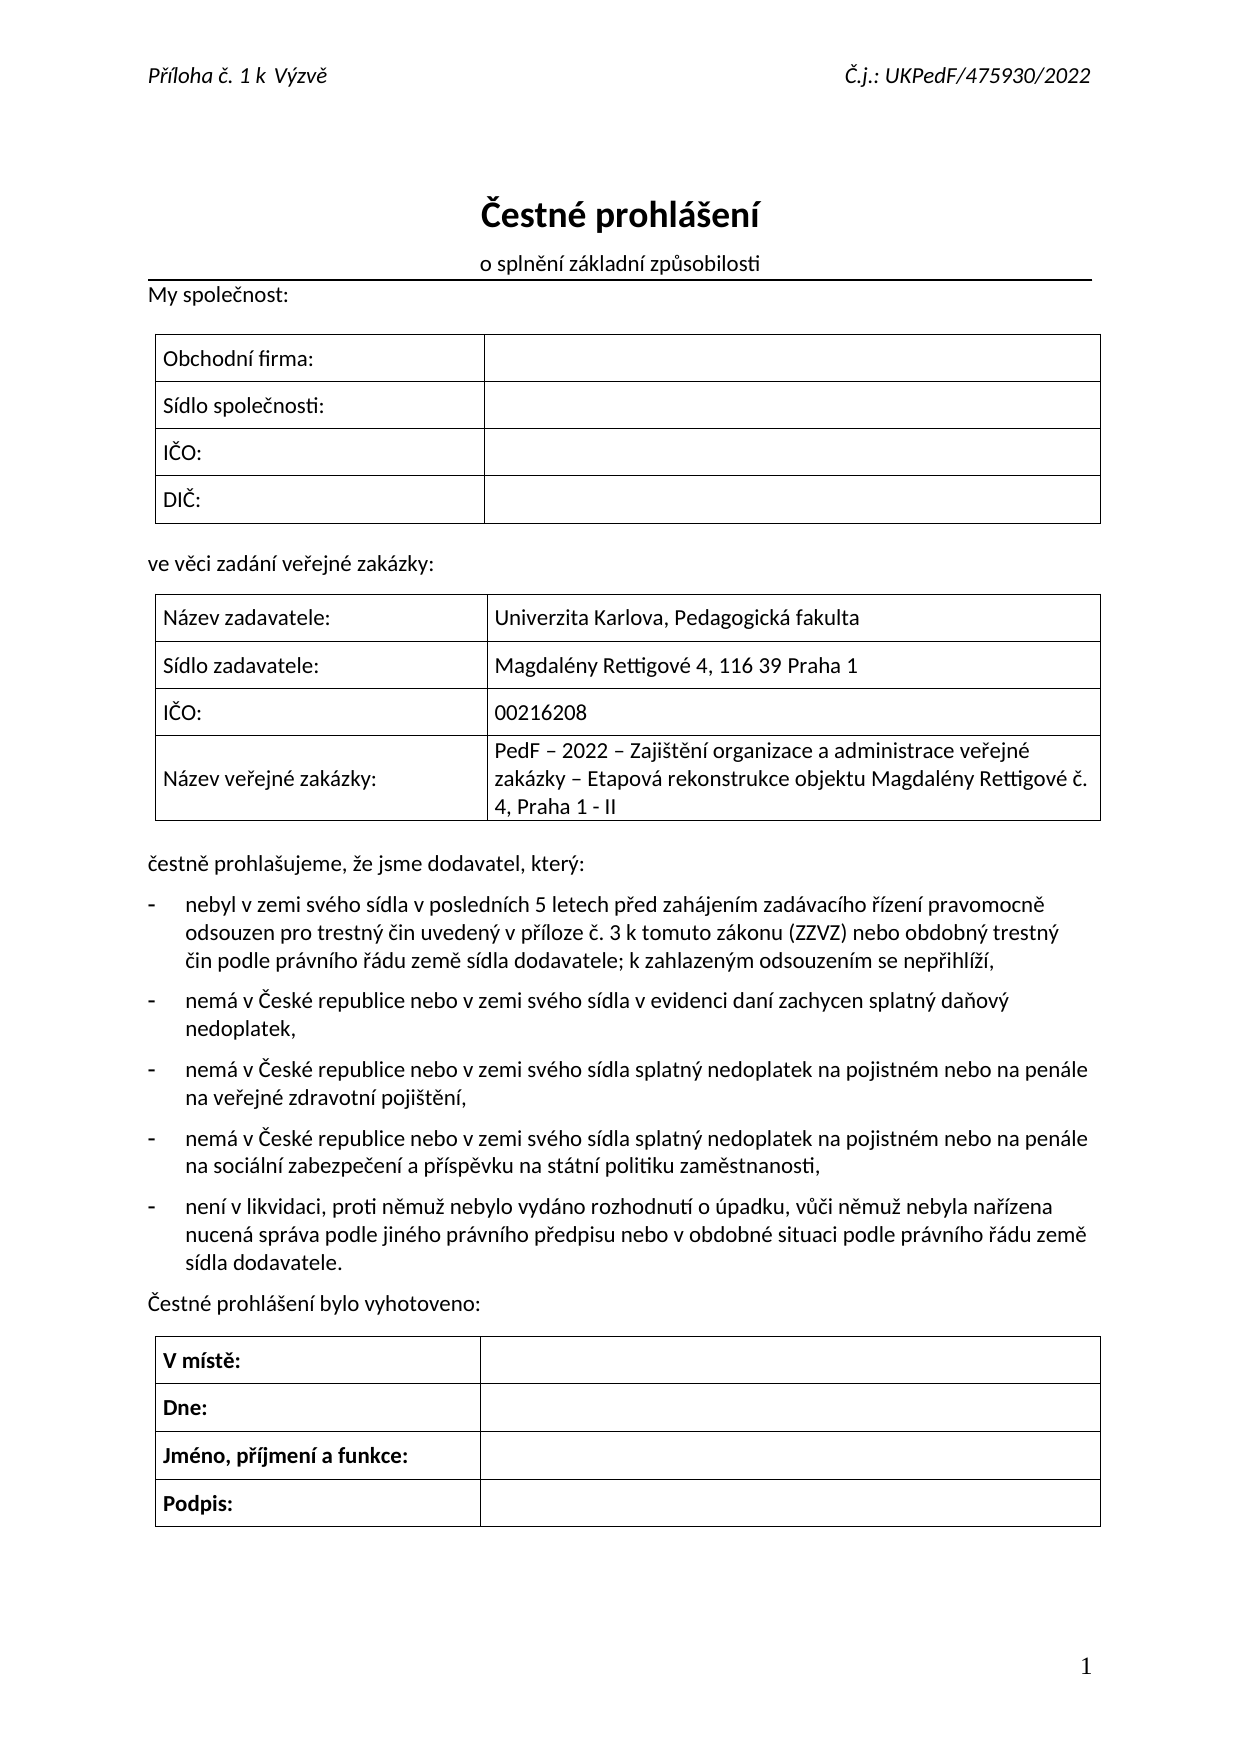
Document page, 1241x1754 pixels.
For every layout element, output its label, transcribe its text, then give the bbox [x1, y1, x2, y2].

list nemá v České republice nebo v zemi svého sídla splatný nedoplatek na pojistném nebo na penále na veřejné zdravotní pojištění, [148, 1055, 1092, 1111]
text ve věci zadání veřejné zakázky: [148, 549, 1092, 577]
table_cell IČO: [156, 429, 484, 475]
text čestně prohlašujeme, že jsme dodavatel, který: [148, 849, 1092, 877]
table_header [481, 1337, 1100, 1383]
list nebyl v zemi svého sídla v posledních 5 letech před zahájením zadávacího řízení pravomocně odsouzen pro trestný čin uvedený v příloze č. 3 k tomuto zákonu (ZZVZ) nebo obdobný trestný čin podle právního řádu země sídla dodavatele; k zahlazeným odsouzením se nepřihlíží, [148, 890, 1092, 974]
list nemá v České republice nebo v zemi svého sídla v evidenci daní zachycen splatný daňový nedoplatek, [148, 987, 1092, 1043]
table_cell [481, 1384, 1100, 1431]
table_cell Sídlo zadavatele: [156, 642, 487, 688]
table_cell Magdalény Rettigové 4, 116 39 Praha 1 [488, 642, 1100, 688]
text o splnění základní způsobilosti [148, 249, 1092, 279]
list nemá v České republice nebo v zemi svého sídla splatný nedoplatek na pojistném nebo na penále na sociální zabezpečení a příspěvku na státní politiku zaměstnanosti, [148, 1124, 1092, 1180]
table_cell Sídlo společnosti: [156, 382, 484, 428]
table_cell Jméno, příjmení a funkce: [156, 1432, 480, 1479]
table_cell Dne: [156, 1384, 480, 1431]
list není v likvidaci, proti němuž nebylo vydáno rozhodnutí o úpadku, vůči němuž nebyla nařízena nucená správa podle jiného právního předpisu nebo v obdobné situaci podle právního řádu země sídla dodavatele. [148, 1192, 1092, 1276]
table_header [485, 335, 1100, 381]
table_cell PedF – 2022 – Zajištění organizace a administrace veřejné zakázky – Etapová rekonstrukce objektu Magdalény Rettigové č. 4, Praha 1 - II [488, 736, 1100, 820]
text Čestné prohlášení bylo vyhotoveno: [148, 1289, 1092, 1317]
table_cell 00216208 [488, 689, 1100, 735]
table_header Univerzita Karlova, Pedagogická fakulta [488, 595, 1100, 641]
table_header Obchodní firma: [156, 335, 484, 381]
table_cell [485, 382, 1100, 428]
table_header V místě: [156, 1337, 480, 1383]
table_cell [485, 476, 1100, 523]
table_cell DIČ: [156, 476, 484, 523]
table_cell Podpis: [156, 1480, 480, 1526]
text My společnost: [148, 281, 1092, 308]
table_cell IČO: [156, 689, 487, 735]
text Čestné prohlášení [148, 191, 1092, 236]
table_cell [481, 1432, 1100, 1479]
table_cell Název veřejné zakázky: [156, 736, 487, 820]
table_cell [485, 429, 1100, 475]
table_header Název zadavatele: [156, 595, 487, 641]
table_cell [481, 1480, 1100, 1526]
